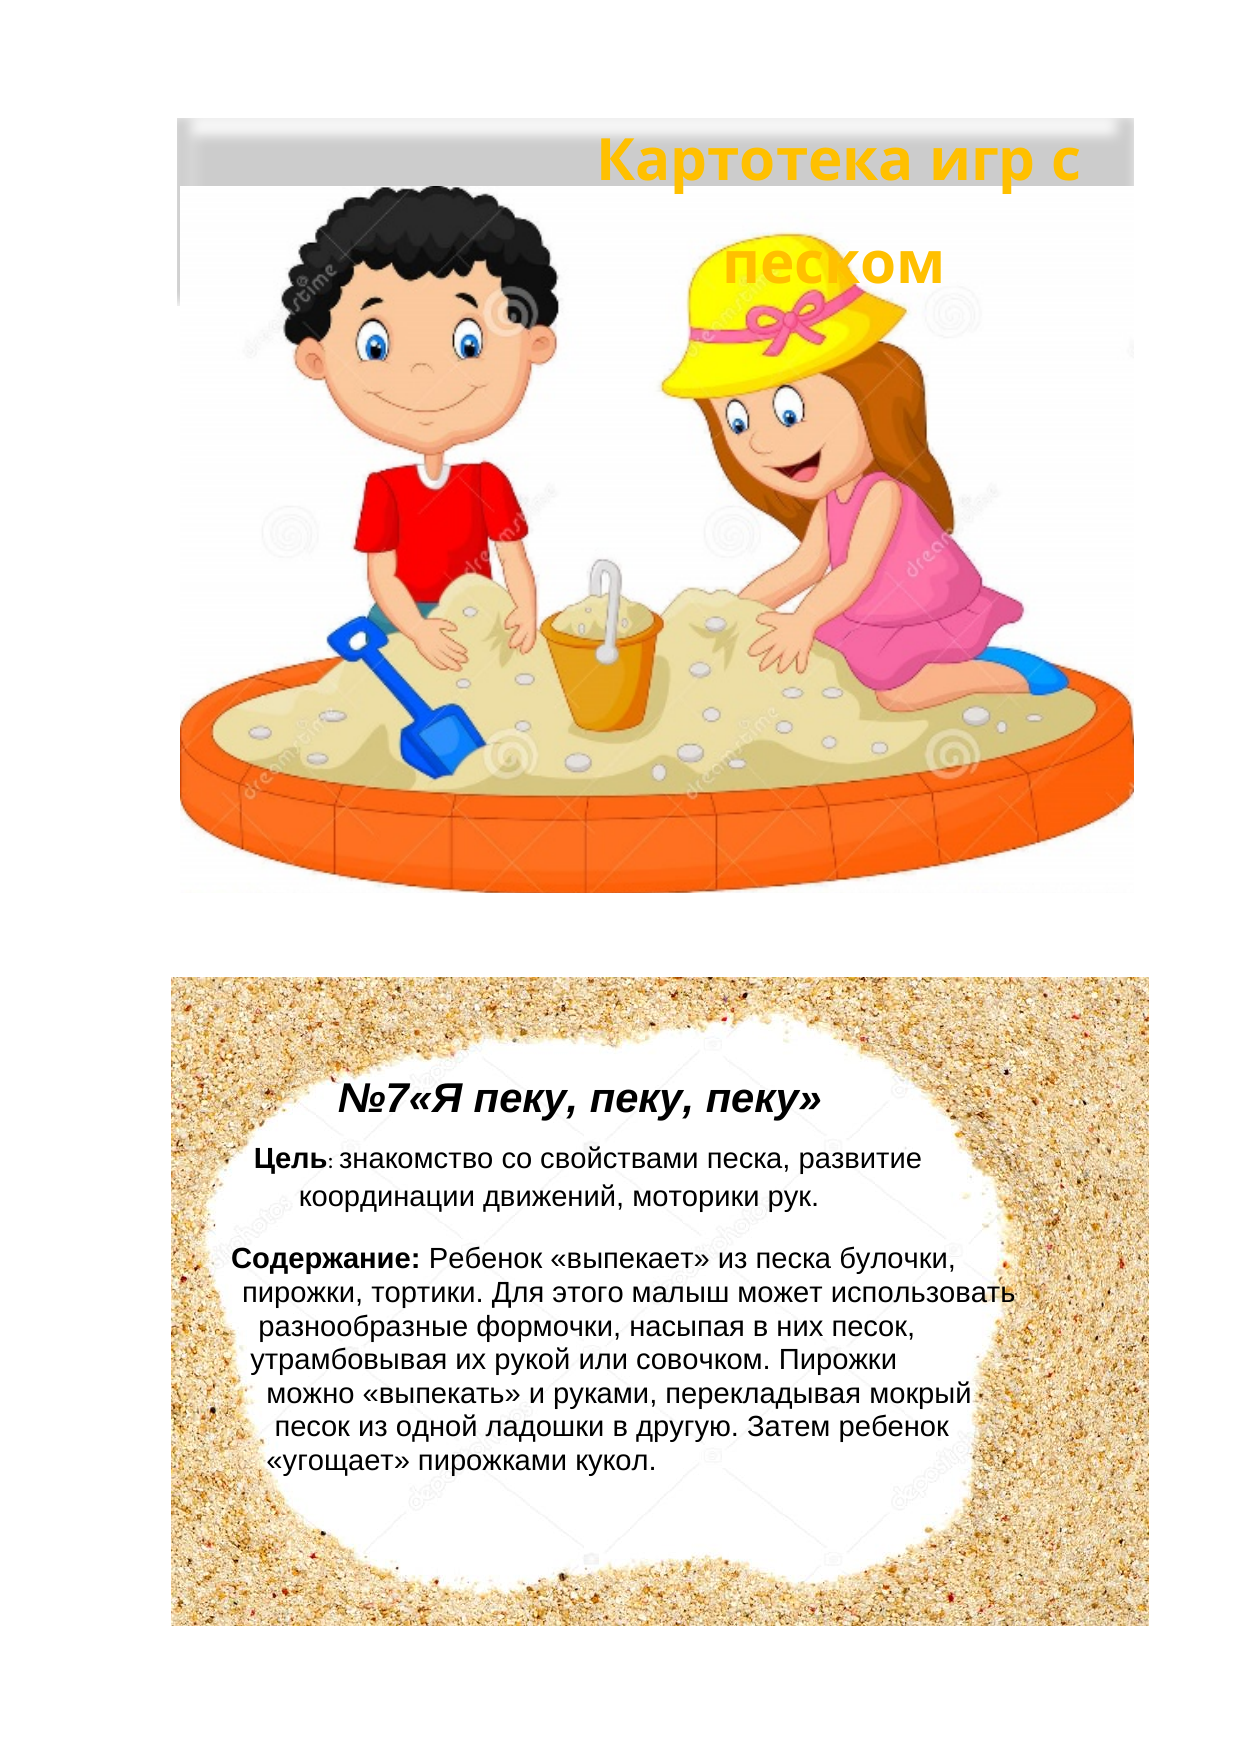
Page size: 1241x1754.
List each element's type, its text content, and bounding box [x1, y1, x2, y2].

text разнообразные формочки, насыпая в них песок, [177, 1308, 1152, 1342]
text Картотека игр с [177, 118, 1152, 198]
text координации движений, моторики рук. [177, 1175, 1152, 1213]
text пирожки, тортики. Для этого малыш может использовать [177, 1275, 1152, 1308]
text «угощает» пирожками кукол. [177, 1443, 1152, 1476]
text можно «выпекать» и руками, перекладывая мокрый [177, 1376, 1152, 1409]
text Цель: знакомство со свойствами песка, развитие [177, 1141, 1152, 1175]
text песок из одной ладошки в другую. Затем ребенок [177, 1409, 1152, 1443]
text песком [177, 221, 1152, 300]
picture [171, 977, 1149, 1626]
text Содержание: Ребенок «выпекает» из песка булочки, [177, 1241, 1152, 1275]
picture [180, 300, 1134, 893]
text утрамбовывая их рукой или совочком. Пирожки [177, 1342, 1152, 1376]
text №7«Я пеку, пеку, пеку» [177, 1073, 1152, 1121]
picture [180, 198, 1134, 221]
